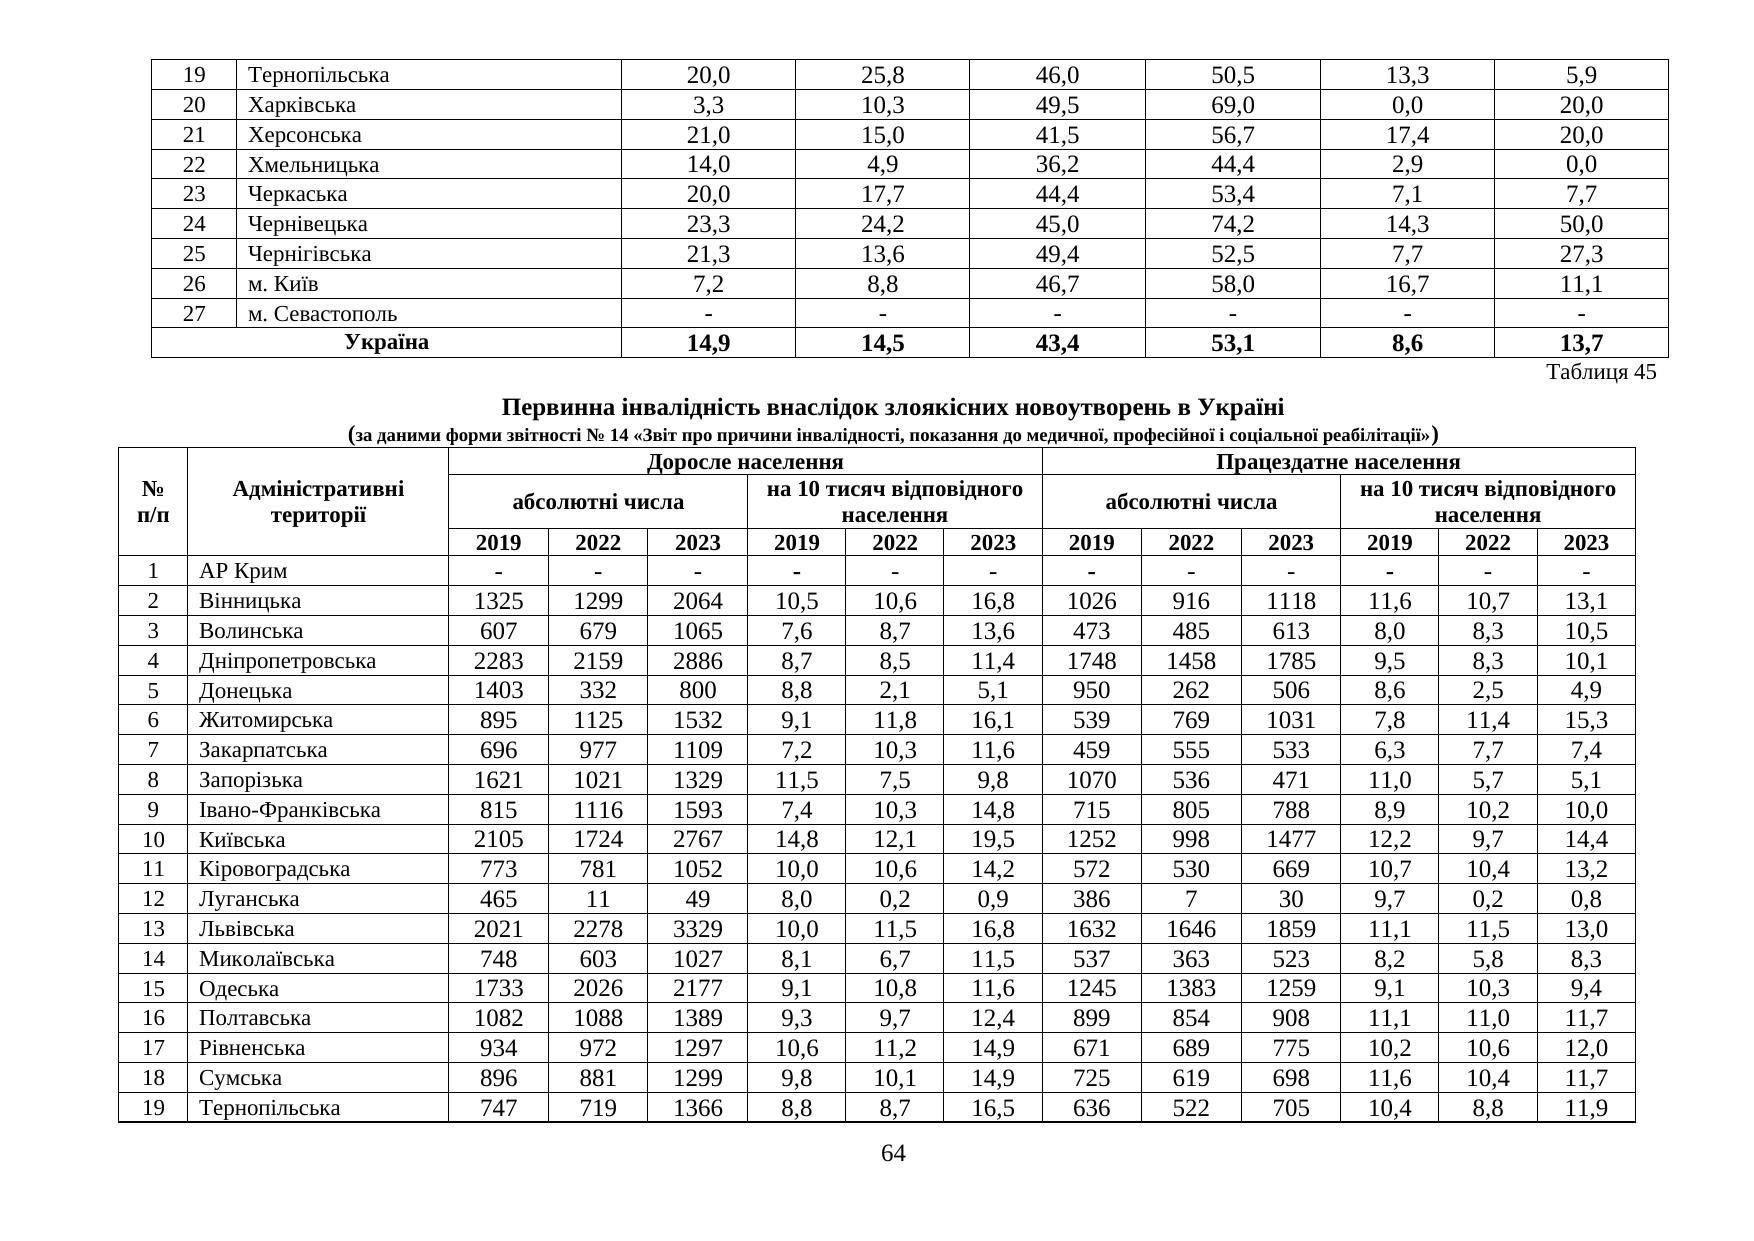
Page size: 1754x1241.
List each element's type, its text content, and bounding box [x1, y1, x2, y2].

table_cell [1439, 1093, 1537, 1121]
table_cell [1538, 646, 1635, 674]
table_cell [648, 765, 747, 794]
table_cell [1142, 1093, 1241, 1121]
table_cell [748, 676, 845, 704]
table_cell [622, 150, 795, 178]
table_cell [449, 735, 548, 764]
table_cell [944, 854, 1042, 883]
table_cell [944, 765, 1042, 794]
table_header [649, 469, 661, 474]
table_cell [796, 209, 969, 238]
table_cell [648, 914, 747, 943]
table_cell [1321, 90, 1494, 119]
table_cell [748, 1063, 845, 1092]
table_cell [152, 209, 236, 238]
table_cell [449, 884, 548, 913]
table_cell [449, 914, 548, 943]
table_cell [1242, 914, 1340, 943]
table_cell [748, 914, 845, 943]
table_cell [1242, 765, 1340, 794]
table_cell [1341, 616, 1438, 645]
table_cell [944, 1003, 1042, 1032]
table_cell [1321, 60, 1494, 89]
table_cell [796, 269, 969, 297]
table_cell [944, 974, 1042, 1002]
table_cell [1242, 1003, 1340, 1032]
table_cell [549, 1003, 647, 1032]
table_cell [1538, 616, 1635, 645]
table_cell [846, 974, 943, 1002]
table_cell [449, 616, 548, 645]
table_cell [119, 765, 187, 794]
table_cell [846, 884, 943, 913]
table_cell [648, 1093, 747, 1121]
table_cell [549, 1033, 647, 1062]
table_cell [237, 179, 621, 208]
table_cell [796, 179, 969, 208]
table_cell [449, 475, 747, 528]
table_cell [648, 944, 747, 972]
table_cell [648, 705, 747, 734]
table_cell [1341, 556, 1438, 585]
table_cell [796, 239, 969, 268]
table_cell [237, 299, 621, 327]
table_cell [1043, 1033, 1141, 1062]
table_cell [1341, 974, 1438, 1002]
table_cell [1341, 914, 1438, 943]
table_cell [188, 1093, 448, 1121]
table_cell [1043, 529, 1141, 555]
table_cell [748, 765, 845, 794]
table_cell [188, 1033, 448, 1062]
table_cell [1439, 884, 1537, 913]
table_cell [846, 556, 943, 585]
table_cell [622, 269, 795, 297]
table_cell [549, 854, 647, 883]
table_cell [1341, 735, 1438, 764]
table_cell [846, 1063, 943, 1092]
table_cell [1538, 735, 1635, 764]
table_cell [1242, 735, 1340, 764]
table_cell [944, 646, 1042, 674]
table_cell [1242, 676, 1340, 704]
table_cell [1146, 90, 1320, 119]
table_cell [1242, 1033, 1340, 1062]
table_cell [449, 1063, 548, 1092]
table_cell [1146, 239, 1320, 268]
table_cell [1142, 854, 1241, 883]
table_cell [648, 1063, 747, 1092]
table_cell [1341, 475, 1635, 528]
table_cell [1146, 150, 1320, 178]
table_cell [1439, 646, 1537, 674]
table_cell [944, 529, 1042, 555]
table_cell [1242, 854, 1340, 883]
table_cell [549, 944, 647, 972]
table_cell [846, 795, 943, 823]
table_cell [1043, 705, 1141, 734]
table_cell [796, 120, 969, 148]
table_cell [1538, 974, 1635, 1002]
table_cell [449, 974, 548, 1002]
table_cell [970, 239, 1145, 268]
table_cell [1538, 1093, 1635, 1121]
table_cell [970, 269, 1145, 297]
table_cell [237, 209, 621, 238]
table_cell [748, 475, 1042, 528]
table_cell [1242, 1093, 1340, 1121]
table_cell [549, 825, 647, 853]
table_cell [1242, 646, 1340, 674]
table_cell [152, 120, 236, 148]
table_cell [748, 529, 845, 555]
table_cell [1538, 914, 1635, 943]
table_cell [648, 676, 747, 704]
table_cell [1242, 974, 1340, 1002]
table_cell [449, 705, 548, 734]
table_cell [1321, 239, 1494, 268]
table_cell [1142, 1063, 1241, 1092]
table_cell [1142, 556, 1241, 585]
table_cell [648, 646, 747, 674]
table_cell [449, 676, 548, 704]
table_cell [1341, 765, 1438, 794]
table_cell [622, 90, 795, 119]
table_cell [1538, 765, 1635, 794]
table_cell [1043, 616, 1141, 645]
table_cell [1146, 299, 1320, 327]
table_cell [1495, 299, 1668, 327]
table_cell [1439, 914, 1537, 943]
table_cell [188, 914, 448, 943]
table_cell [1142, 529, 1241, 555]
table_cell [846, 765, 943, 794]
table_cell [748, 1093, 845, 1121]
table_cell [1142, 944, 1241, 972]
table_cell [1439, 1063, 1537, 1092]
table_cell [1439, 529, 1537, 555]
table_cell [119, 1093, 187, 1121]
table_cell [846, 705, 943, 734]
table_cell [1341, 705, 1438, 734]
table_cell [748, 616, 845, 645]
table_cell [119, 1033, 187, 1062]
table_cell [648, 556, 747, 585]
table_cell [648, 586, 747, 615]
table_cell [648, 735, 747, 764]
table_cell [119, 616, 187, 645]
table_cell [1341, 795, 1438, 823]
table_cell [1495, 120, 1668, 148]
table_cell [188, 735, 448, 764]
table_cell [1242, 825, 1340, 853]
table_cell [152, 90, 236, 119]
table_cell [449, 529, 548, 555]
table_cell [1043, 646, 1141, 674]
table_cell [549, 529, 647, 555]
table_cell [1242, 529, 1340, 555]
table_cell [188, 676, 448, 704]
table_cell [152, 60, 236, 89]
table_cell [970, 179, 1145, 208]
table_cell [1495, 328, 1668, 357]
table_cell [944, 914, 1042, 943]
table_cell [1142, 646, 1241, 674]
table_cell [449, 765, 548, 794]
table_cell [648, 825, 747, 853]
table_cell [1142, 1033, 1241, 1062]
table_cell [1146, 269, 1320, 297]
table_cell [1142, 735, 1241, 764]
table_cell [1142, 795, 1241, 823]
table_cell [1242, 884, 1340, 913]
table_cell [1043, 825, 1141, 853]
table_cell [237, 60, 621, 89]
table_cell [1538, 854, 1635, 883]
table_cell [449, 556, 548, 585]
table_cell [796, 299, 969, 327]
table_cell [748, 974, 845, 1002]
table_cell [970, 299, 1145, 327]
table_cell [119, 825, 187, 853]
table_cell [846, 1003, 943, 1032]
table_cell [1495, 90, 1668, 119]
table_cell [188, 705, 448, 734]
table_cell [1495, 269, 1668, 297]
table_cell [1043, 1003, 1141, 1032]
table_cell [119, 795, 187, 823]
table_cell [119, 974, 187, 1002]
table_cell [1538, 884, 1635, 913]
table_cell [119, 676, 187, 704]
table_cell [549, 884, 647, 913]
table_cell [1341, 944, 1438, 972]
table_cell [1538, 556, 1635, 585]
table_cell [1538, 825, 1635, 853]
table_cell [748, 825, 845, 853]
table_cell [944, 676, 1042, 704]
text Первинна інвалідність внаслідок злоякісних новоутворень в Україні [118, 392, 1668, 420]
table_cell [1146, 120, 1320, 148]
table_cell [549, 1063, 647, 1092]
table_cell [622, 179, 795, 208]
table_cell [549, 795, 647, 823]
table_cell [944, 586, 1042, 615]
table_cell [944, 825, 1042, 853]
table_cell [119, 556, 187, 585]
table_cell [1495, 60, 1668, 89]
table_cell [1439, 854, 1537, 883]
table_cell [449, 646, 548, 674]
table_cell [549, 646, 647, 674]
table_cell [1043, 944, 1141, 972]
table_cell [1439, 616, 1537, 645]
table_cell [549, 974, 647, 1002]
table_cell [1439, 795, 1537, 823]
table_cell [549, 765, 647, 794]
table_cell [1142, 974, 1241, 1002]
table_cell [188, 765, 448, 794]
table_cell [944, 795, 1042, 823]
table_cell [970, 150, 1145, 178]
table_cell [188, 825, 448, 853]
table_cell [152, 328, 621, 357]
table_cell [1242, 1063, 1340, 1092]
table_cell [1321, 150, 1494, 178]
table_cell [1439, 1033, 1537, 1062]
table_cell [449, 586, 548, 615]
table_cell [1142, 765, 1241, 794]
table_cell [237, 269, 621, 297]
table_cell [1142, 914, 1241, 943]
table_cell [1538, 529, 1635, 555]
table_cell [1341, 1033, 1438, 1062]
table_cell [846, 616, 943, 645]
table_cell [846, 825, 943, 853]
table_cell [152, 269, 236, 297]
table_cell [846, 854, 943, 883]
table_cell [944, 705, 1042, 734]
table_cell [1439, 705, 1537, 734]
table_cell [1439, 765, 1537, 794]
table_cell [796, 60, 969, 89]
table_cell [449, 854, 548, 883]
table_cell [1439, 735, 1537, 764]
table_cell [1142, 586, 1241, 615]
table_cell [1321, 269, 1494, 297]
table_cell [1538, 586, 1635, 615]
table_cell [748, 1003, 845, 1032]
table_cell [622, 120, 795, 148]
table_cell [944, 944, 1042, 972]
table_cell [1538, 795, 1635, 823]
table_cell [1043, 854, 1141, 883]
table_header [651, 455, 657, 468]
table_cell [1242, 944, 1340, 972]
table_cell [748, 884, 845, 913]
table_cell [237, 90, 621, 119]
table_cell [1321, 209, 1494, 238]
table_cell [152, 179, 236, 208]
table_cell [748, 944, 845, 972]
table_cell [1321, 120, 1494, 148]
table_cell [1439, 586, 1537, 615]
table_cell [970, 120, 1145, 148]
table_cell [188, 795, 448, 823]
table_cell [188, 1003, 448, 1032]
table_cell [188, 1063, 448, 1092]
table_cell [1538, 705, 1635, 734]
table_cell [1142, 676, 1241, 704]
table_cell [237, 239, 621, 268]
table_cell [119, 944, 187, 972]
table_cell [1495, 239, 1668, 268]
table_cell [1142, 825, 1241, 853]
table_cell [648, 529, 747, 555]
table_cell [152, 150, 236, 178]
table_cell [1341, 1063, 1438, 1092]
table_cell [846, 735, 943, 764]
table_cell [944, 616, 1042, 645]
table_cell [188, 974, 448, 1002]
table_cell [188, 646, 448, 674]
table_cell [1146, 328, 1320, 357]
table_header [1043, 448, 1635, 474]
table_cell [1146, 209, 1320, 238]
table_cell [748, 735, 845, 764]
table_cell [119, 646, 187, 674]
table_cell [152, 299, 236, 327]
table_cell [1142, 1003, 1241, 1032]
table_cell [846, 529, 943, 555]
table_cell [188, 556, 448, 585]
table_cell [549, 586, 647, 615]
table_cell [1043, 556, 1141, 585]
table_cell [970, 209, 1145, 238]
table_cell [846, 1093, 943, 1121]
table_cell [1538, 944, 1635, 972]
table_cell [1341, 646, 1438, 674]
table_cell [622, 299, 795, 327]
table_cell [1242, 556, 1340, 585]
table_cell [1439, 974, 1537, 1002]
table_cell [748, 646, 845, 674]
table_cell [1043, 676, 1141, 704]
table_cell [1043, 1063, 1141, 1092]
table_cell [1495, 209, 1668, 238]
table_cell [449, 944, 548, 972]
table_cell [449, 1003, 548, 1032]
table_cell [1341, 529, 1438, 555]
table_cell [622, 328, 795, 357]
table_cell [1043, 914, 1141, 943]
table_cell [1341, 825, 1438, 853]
text (за даними форми звітності № 14 «Звіт про причини інвалідності, показання до медичної, професійної і соціальної реабілітації») [118, 420, 1668, 447]
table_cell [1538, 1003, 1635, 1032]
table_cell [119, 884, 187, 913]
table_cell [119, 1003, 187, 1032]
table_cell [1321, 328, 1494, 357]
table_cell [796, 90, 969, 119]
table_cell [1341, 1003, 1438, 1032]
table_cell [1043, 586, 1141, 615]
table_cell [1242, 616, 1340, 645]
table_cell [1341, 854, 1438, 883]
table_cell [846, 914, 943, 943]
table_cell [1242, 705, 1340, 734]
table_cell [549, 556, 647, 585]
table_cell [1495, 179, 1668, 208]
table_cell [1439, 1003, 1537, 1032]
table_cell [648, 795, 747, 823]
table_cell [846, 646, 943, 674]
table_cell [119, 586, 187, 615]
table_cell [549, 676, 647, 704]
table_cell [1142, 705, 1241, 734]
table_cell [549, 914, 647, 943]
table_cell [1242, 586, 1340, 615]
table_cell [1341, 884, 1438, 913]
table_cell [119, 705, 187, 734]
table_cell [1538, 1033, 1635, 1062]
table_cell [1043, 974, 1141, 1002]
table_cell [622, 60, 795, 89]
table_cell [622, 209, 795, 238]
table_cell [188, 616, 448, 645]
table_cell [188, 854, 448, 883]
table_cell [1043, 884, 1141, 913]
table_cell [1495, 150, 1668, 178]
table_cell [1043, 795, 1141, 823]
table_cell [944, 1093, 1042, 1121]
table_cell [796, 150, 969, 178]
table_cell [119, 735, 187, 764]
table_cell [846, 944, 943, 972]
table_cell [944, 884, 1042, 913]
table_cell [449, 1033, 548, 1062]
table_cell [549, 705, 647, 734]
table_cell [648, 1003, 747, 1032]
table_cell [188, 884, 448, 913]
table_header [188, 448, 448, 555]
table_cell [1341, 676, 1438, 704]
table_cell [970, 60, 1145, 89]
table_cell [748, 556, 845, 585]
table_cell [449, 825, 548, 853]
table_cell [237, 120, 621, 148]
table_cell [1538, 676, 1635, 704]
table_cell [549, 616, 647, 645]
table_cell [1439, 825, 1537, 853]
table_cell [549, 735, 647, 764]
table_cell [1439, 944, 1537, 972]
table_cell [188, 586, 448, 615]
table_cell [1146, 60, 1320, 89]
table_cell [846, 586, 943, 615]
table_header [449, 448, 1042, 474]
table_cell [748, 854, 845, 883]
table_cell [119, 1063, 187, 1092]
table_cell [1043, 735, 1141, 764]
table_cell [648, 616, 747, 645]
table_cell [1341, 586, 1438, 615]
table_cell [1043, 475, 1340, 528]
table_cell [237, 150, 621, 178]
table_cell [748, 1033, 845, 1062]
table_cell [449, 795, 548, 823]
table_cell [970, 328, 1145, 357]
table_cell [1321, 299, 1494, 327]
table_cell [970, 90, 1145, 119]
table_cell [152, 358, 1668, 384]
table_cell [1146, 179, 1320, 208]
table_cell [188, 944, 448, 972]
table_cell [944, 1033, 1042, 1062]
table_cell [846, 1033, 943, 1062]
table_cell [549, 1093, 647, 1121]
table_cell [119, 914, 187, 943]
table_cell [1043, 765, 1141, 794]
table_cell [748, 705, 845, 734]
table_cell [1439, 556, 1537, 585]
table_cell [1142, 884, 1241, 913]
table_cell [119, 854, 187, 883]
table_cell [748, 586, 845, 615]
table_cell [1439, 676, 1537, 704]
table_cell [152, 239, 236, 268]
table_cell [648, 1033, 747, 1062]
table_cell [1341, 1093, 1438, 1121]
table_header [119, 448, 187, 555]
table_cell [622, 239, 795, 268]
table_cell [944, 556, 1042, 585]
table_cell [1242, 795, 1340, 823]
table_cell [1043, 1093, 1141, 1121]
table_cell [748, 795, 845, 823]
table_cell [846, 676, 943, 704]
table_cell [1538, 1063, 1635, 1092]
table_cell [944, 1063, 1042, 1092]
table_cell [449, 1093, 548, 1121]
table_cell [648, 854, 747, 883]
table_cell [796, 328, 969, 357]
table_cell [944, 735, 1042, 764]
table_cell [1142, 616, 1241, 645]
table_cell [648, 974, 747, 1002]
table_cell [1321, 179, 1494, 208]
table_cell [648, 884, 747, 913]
